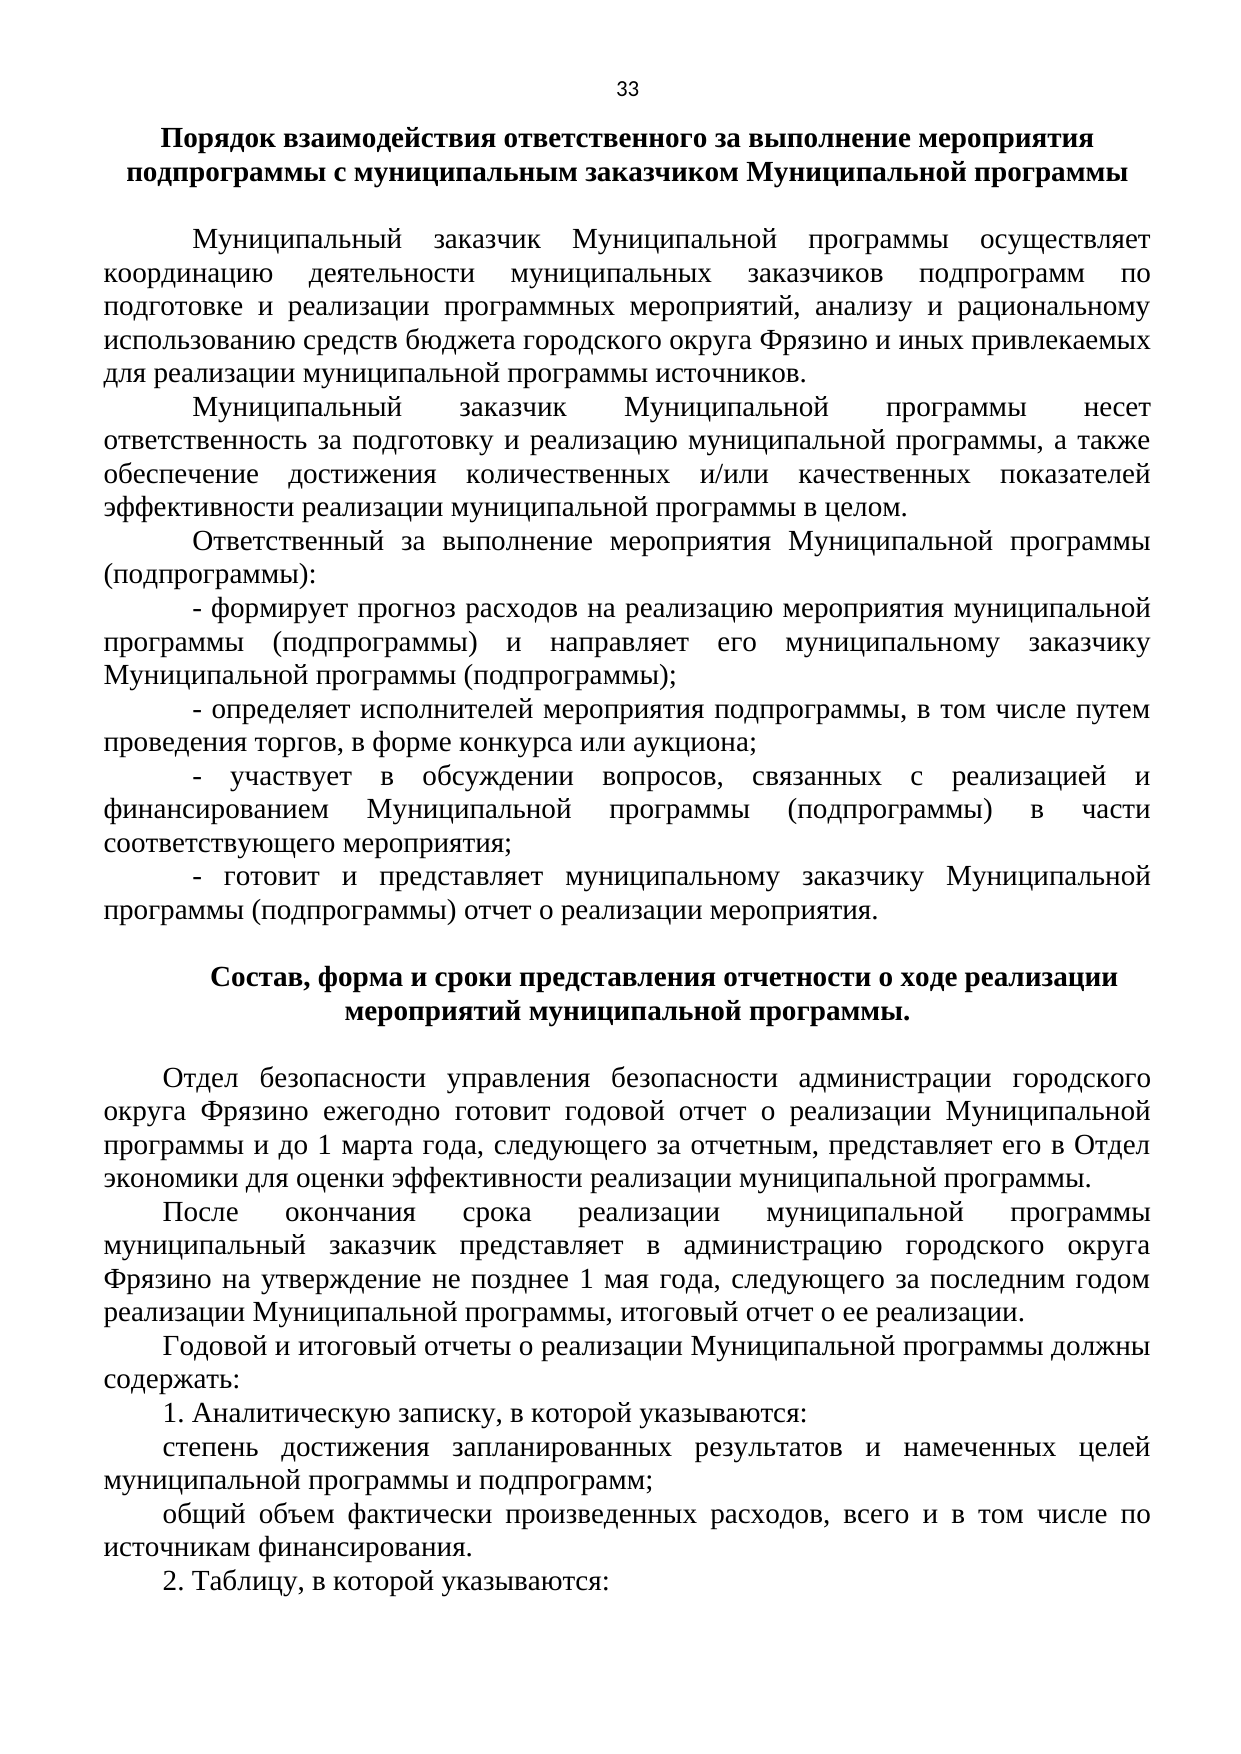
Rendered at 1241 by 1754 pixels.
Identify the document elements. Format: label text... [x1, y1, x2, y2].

text Ответственный за выполнение мероприятия Муниципальной программы (подпрограммы): [103, 523, 1152, 590]
text общий объем фактически произведенных расходов, всего и в том числе по источникам финансирования. [103, 1496, 1152, 1563]
text 1. Аналитическую записку, в которой указываются: [103, 1395, 1152, 1429]
text Отдел безопасности управления безопасности администрации городского округа Фрязино ежегодно готовит годовой отчет о реализации Муниципальной программы и до 1 марта года, следующего за отчетным, представляет его в Отдел экономики для оценки эффективности реализации муниципальной программы. [103, 1060, 1152, 1194]
text - определяет исполнителей мероприятия подпрограммы, в том числе путем проведения торгов, в форме конкурса или аукциона; [103, 691, 1152, 758]
text - готовит и представляет муниципальному заказчику Муниципальной программы (подпрограммы) отчет о реализации мероприятия. [103, 858, 1152, 926]
list Состав, форма и сроки представления отчетности о ходе реализации мероприятий муниципальной программы. [103, 959, 1152, 1026]
text Порядок взаимодействия ответственного за выполнение мероприятия подпрограммы с муниципальным заказчиком Муниципальной программы [103, 121, 1152, 188]
text Муниципальный заказчик Муниципальной программы несет ответственность за подготовку и реализацию муниципальной программы, а также обеспечение достижения количественных и/или качественных показателей эффективности реализации муниципальной программы в целом. [103, 389, 1152, 523]
text - участвует в обсуждении вопросов, связанных с реализацией и финансированием Муниципальной программы (подпрограммы) в части соответствующего мероприятия; [103, 758, 1152, 858]
text 2. Таблицу, в которой указываются: [103, 1563, 1152, 1596]
text Муниципальный заказчик Муниципальной программы осуществляет координацию деятельности муниципальных заказчиков подпрограмм по подготовке и реализации программных мероприятий, анализу и рациональному использованию средств бюджета городского округа Фрязино и иных привлекаемых для реализации муниципальной программы источников. [103, 221, 1152, 389]
text степень достижения запланированных результатов и намеченных целей муниципальной программы и подпрограмм; [103, 1429, 1152, 1496]
text После окончания срока реализации муниципальной программы муниципальный заказчик представляет в администрацию городского округа Фрязино на утверждение не позднее 1 мая года, следующего за последним годом реализации Муниципальной программы, итоговый отчет о ее реализации. [103, 1194, 1152, 1328]
text Годовой и итоговый отчеты о реализации Муниципальной программы должны содержать: [103, 1328, 1152, 1395]
text - формирует прогноз расходов на реализацию мероприятия муниципальной программы (подпрограммы) и направляет его муниципальному заказчику Муниципальной программы (подпрограммы); [103, 590, 1152, 691]
